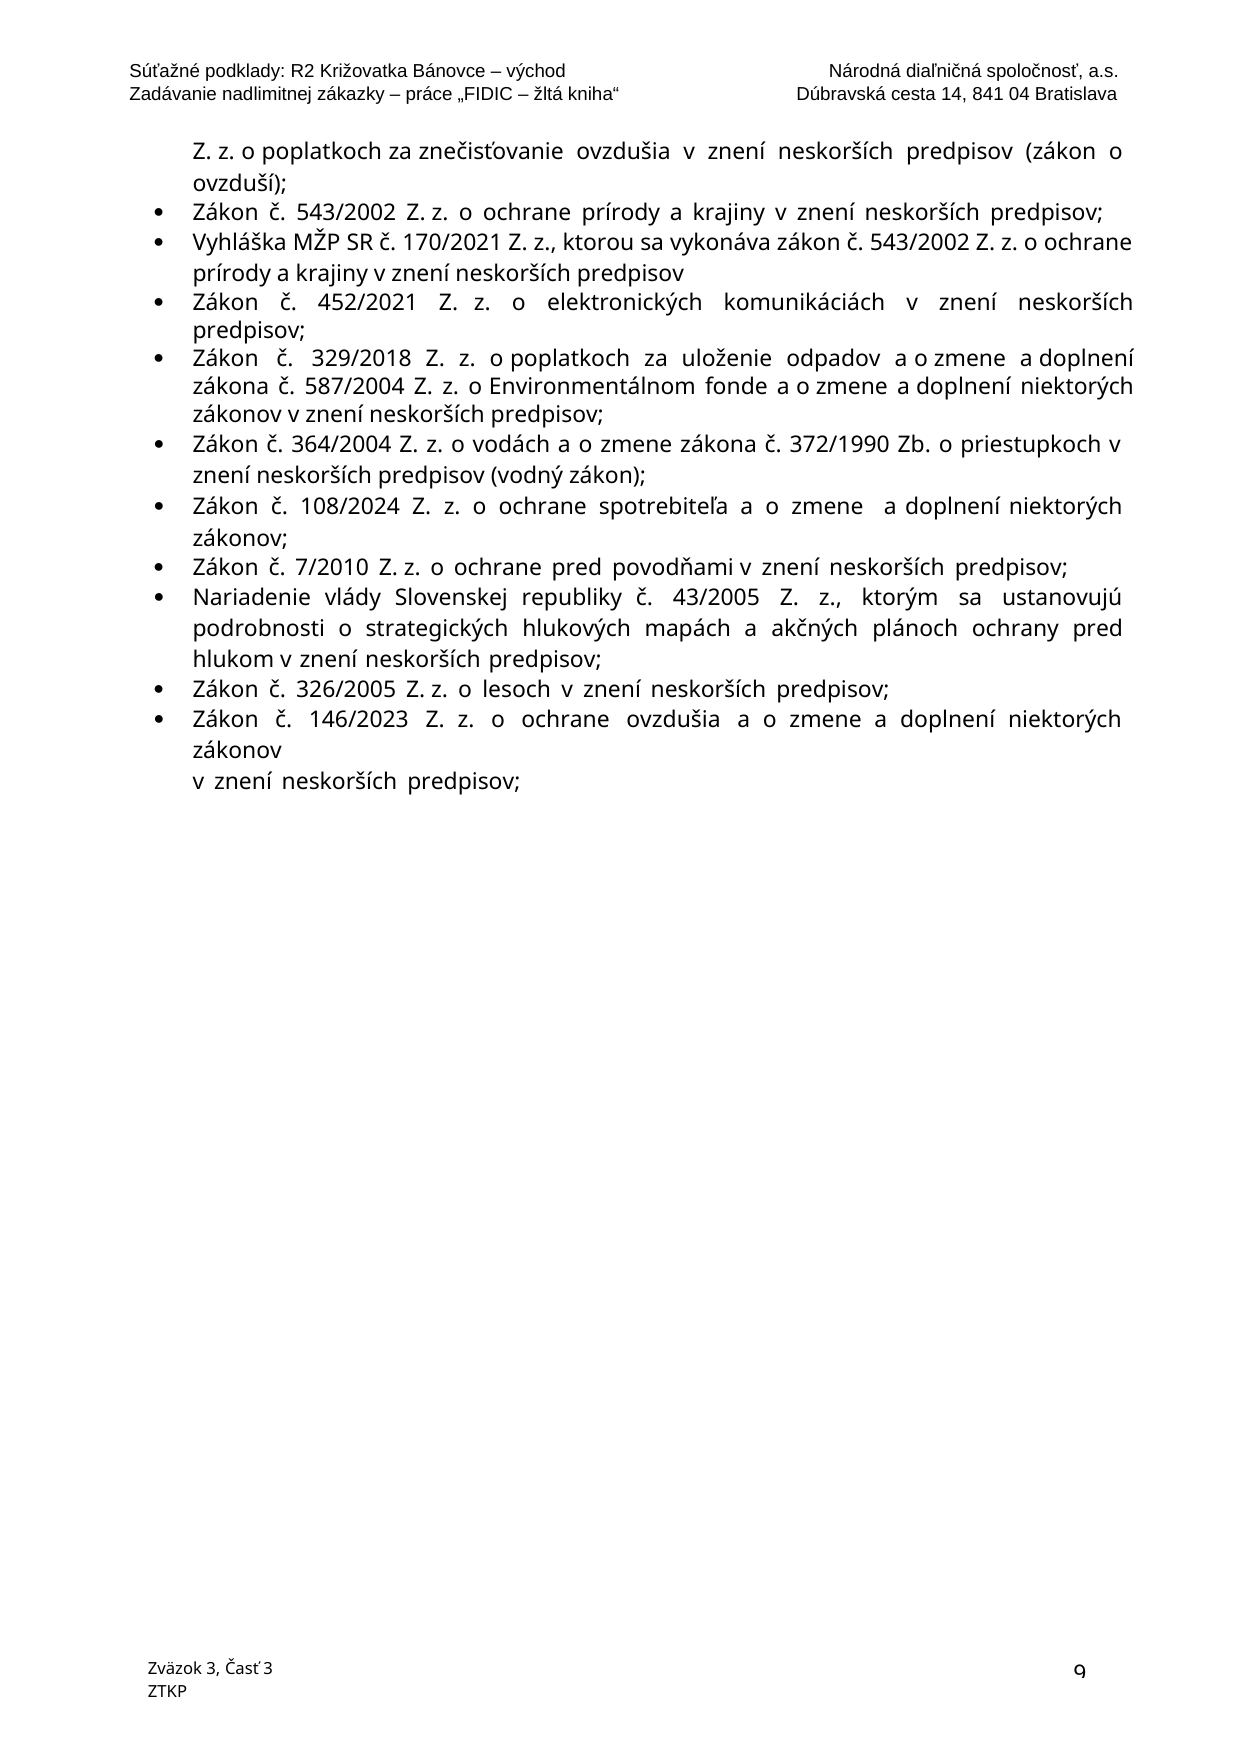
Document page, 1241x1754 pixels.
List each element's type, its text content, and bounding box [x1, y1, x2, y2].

list Zákon č. 452/2021 Z. z. o elektronických komunikáciách v znení neskorších predpisov; [154, 288, 1134, 344]
list Zákon č. 364/2004 Z. z. o vodách a o zmene zákona č. 372/1990 Zb. o priestupkoch v znení neskorších predpisov (vodný zákon); [155, 428, 1123, 490]
list Vyhláška MŽP SR č. 170/2021 Z. z., ktorou sa vykonáva zákon č. 543/2002 Z. z. o ochrane prírody a krajiny v znení neskorších predpisov [154, 226, 1134, 288]
list Zákon č. 7/2010 Z. z. o ochrane pred povodňami v znení neskorších predpisov; [154, 553, 1134, 581]
list Zákon č. 326/2005 Z. z. o lesoch v znení neskorších predpisov; [154, 675, 1134, 703]
list Zákon č. 543/2002 Z. z. o ochrane prírody a krajiny v znení neskorších predpisov; [154, 198, 1134, 226]
list Nariadenie vlády Slovenskej republiky č. 43/2005 Z. z., ktorým sa ustanovujú podrobnosti o strategických hlukových mapách a akčných plánoch ochrany pred hlukom v znení neskorších predpisov; [155, 581, 1123, 675]
list Zákon č. 146/2023 Z. z. o ochrane ovzdušia a o zmene a doplnení niektorých zákonov v znení neskorších predpisov; [155, 703, 1123, 796]
list Zákon č. 108/2024 Z. z. o ochrane spotrebiteľa a o zmene a doplnení niektorých zákonov; [155, 490, 1123, 553]
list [155, 135, 1123, 198]
list Zákon č. 329/2018 Z. z. o poplatkoch za uloženie odpadov a o zmene a doplnení zákona č. 587/2004 Z. z. o Environmentálnom fonde a o zmene a doplnení niektorých zákonov v znení neskorších predpisov; [154, 344, 1134, 428]
